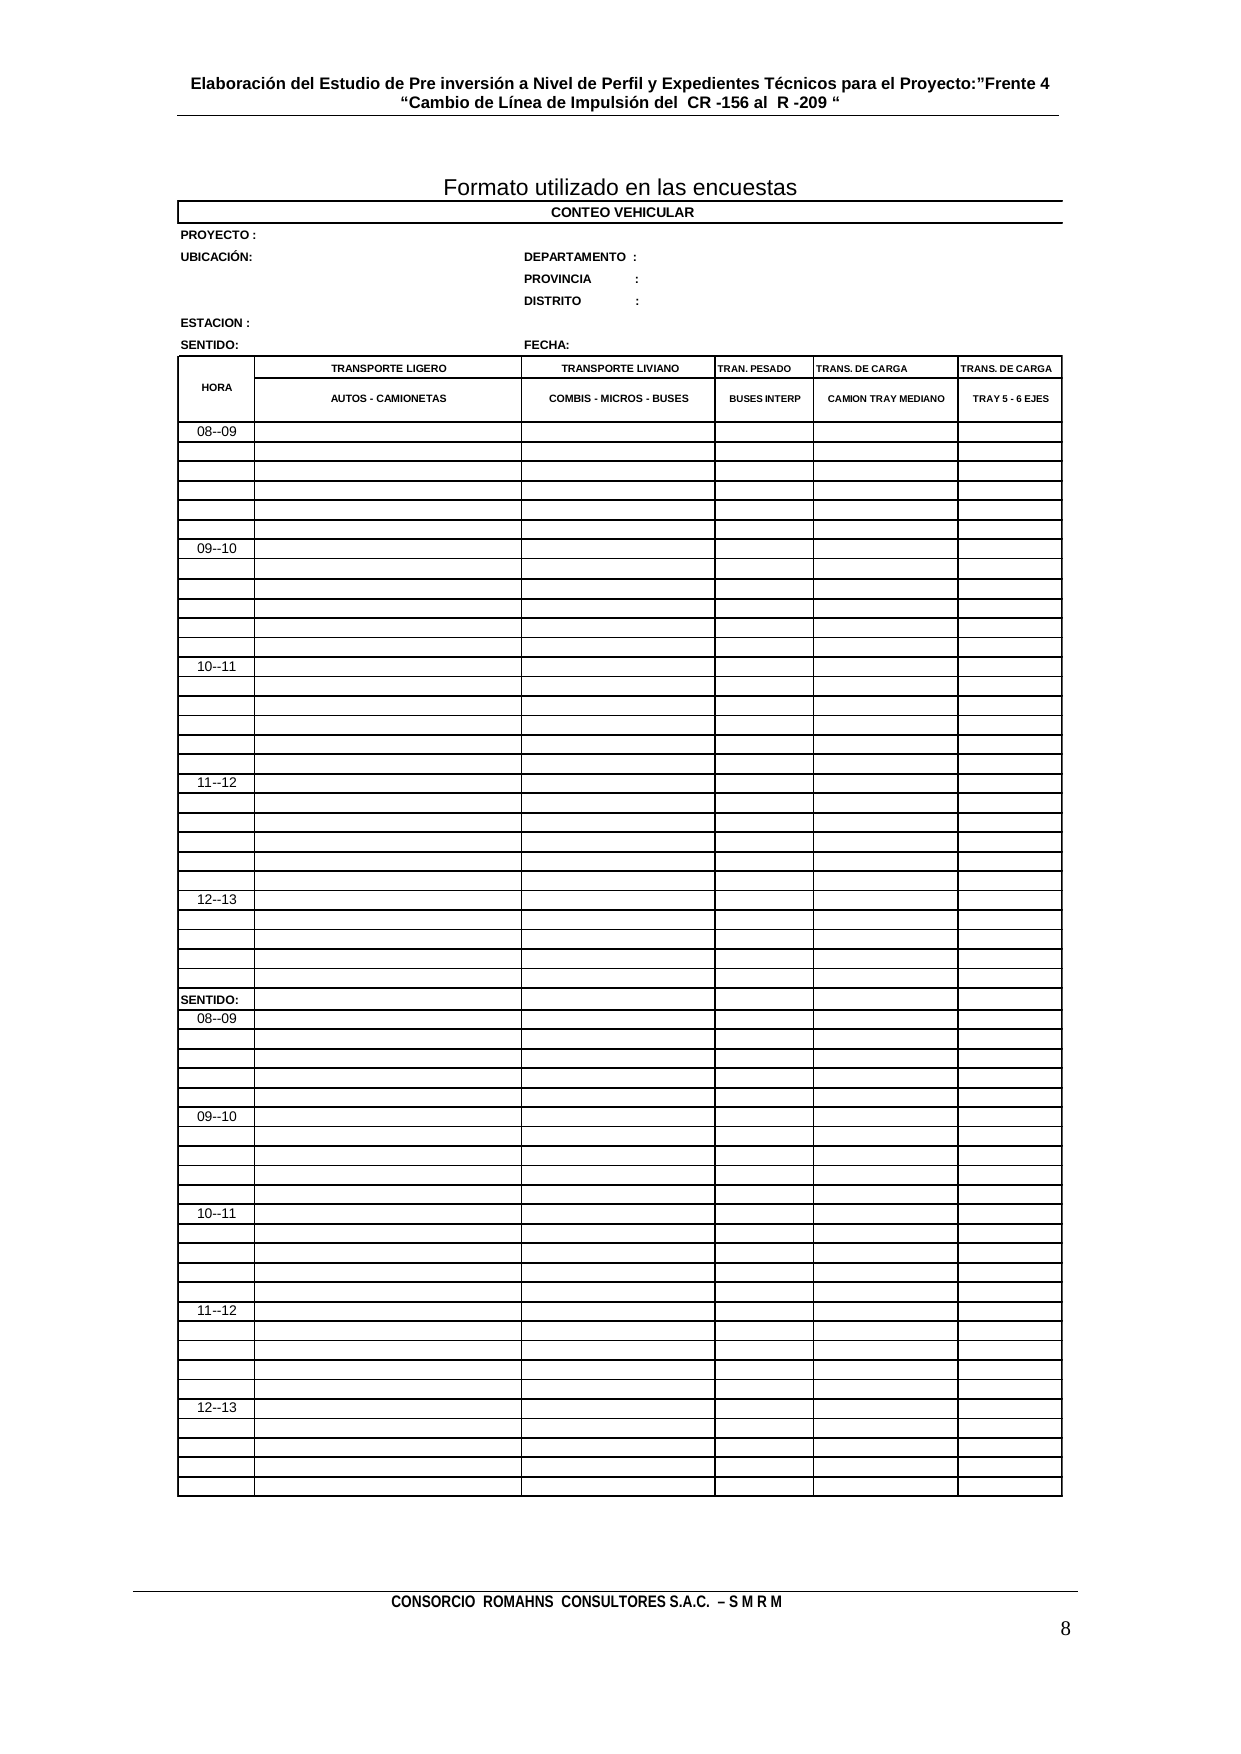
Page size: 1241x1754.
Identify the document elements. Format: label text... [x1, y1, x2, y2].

text Formato utilizado en las encuestas [177, 174, 1063, 200]
